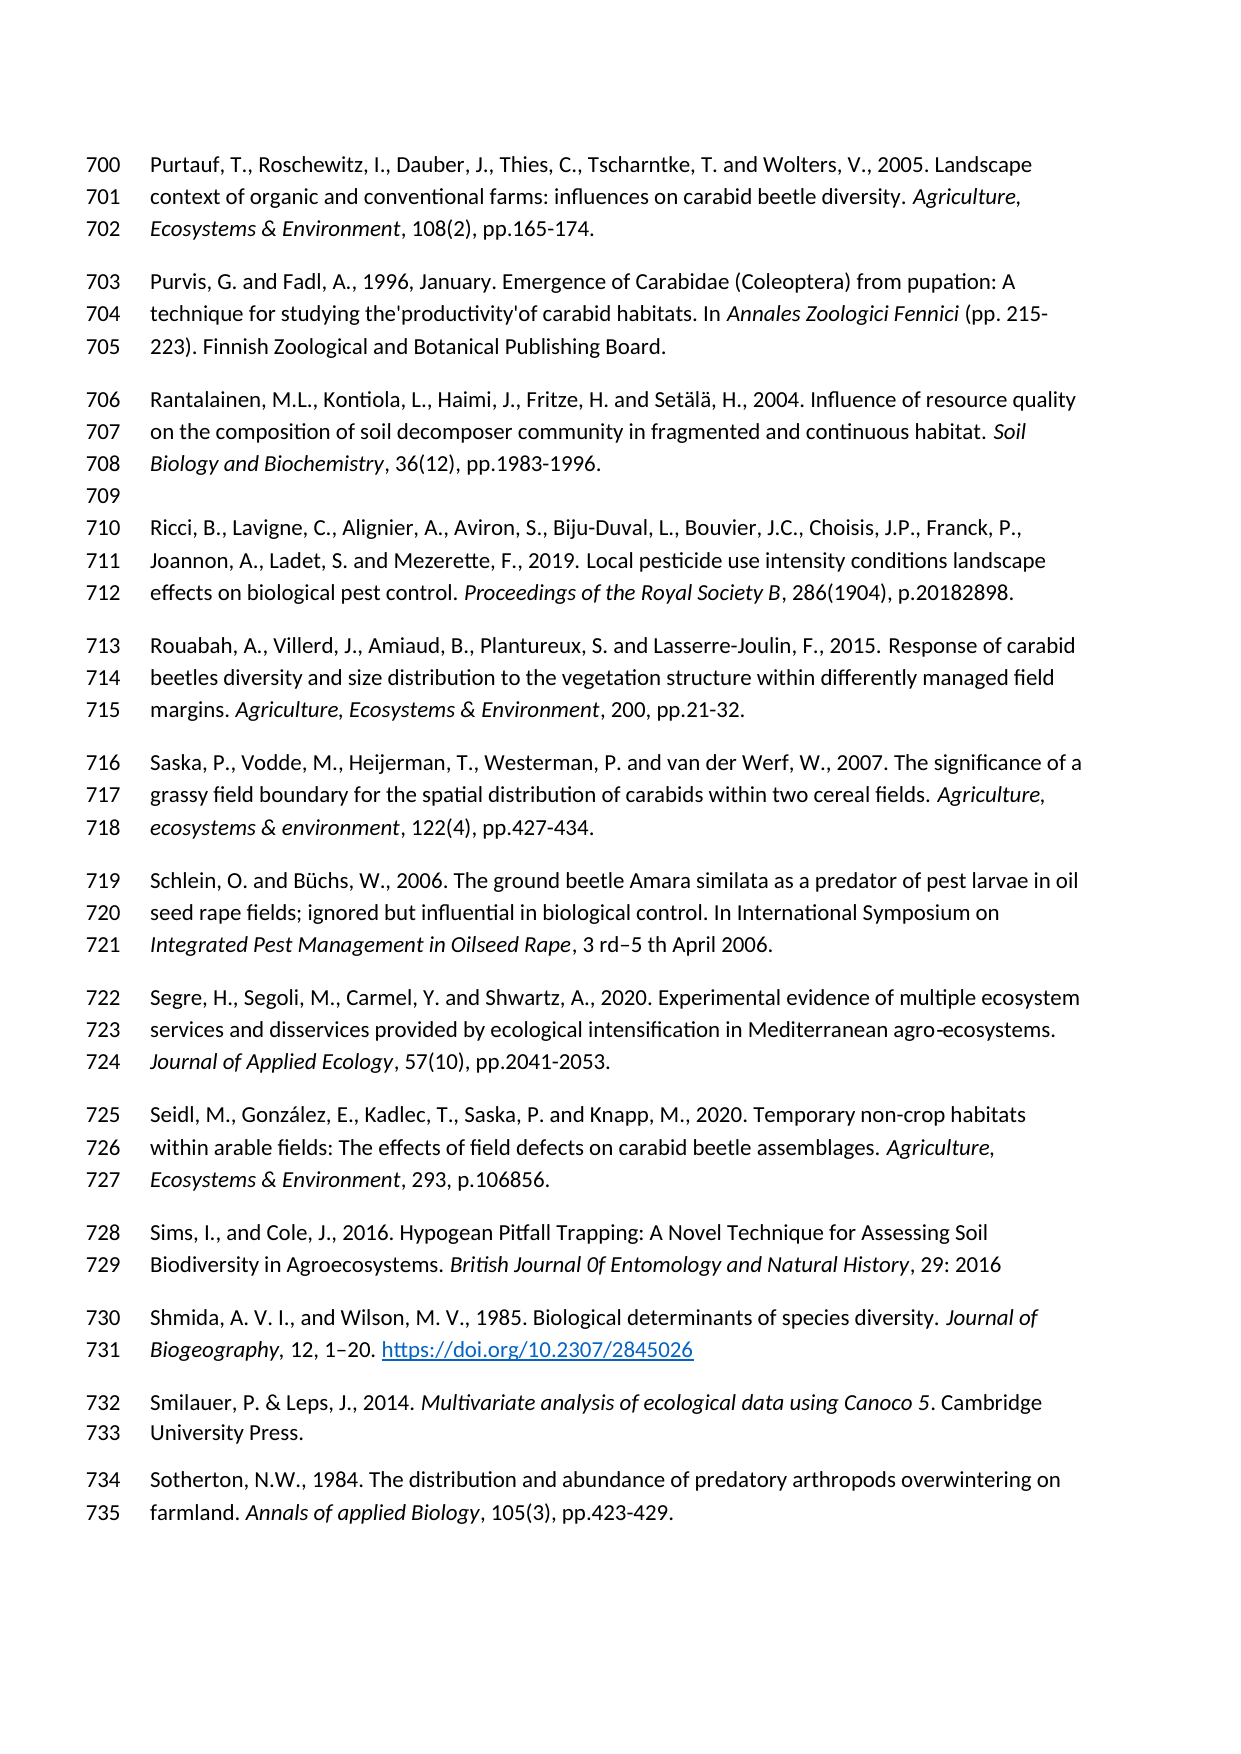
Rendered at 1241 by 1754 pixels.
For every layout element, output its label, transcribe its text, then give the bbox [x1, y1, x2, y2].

text Purtauf, T., Roschewitz, I., Dauber, J., Thies, C., Tscharntke, T. and Wolters, V., 2005. Landscape context of organic and conventional farms: influences on carabid beetle diversity. Agriculture, Ecosystems & Environment, 108(2), pp.165-174. [150, 150, 1090, 242]
text Sims, I., and Cole, J., 2016. Hypogean Pitfall Trapping: A Novel Technique for Assessing Soil Biodiversity in Agroecosystems. British Journal 0f Entomology and Natural History, 29: 2016 [150, 1218, 1090, 1278]
text Segre, H., Segoli, M., Carmel, Y. and Shwartz, A., 2020. Experimental evidence of multiple ecosystem services and disservices provided by ecological intensification in Mediterranean agro‐ecosystems. Journal of Applied Ecology, 57(10), pp.2041-2053. [150, 983, 1090, 1076]
text Rouabah, A., Villerd, J., Amiaud, B., Plantureux, S. and Lasserre-Joulin, F., 2015. Response of carabid beetles diversity and size distribution to the vegetation structure within differently managed field margins. Agriculture, Ecosystems & Environment, 200, pp.21-32. [150, 631, 1090, 723]
text Rantalainen, M.L., Kontiola, L., Haimi, J., Fritze, H. and Setälä, H., 2004. Influence of resource quality on the composition of soil decomposer community in fragmented and continuous habitat. Soil Biology and Biochemistry, 36(12), pp.1983-1996. [150, 385, 1090, 477]
text Smilauer, P. & Leps, J., 2014. Multivariate analysis of ecological data using Canoco 5. Cambridge University Press. [150, 1388, 1090, 1447]
text Sotherton, N.W., 1984. The distribution and abundance of predatory arthropods overwintering on farmland. Annals of applied Biology, 105(3), pp.423-429. [150, 1465, 1090, 1526]
text Purvis, G. and Fadl, A., 1996, January. Emergence of Carabidae (Coleoptera) from pupation: A technique for studying the'productivity'of carabid habitats. In Annales Zoologici Fennici (pp. 215-223). Finnish Zoological and Botanical Publishing Board. [150, 267, 1090, 360]
text Schlein, O. and Büchs, W., 2006. The ground beetle Amara similata as a predator of pest larvae in oil seed rape fields; ignored but influential in biological control. In International Symposium on Integrated Pest Management in Oilseed Rape, 3 rd–5 th April 2006. [150, 866, 1090, 958]
text Shmida, A. V. I., and Wilson, M. V., 1985. Biological determinants of species diversity. Journal of Biogeography, 12, 1–20. https://doi.org/10.2307/2845026 [150, 1303, 1090, 1363]
text Saska, P., Vodde, M., Heijerman, T., Westerman, P. and van der Werf, W., 2007. The significance of a grassy field boundary for the spatial distribution of carabids within two cereal fields. Agriculture, ecosystems & environment, 122(4), pp.427-434. [150, 748, 1090, 841]
text Seidl, M., González, E., Kadlec, T., Saska, P. and Knapp, M., 2020. Temporary non-crop habitats within arable fields: The effects of field defects on carabid beetle assemblages. Agriculture, Ecosystems & Environment, 293, p.106856. [150, 1101, 1090, 1193]
text Ricci, B., Lavigne, C., Alignier, A., Aviron, S., Biju-Duval, L., Bouvier, J.C., Choisis, J.P., Franck, P., Joannon, A., Ladet, S. and Mezerette, F., 2019. Local pesticide use intensity conditions landscape effects on biological pest control. Proceedings of the Royal Society B, 286(1904), p.20182898. [150, 513, 1090, 606]
